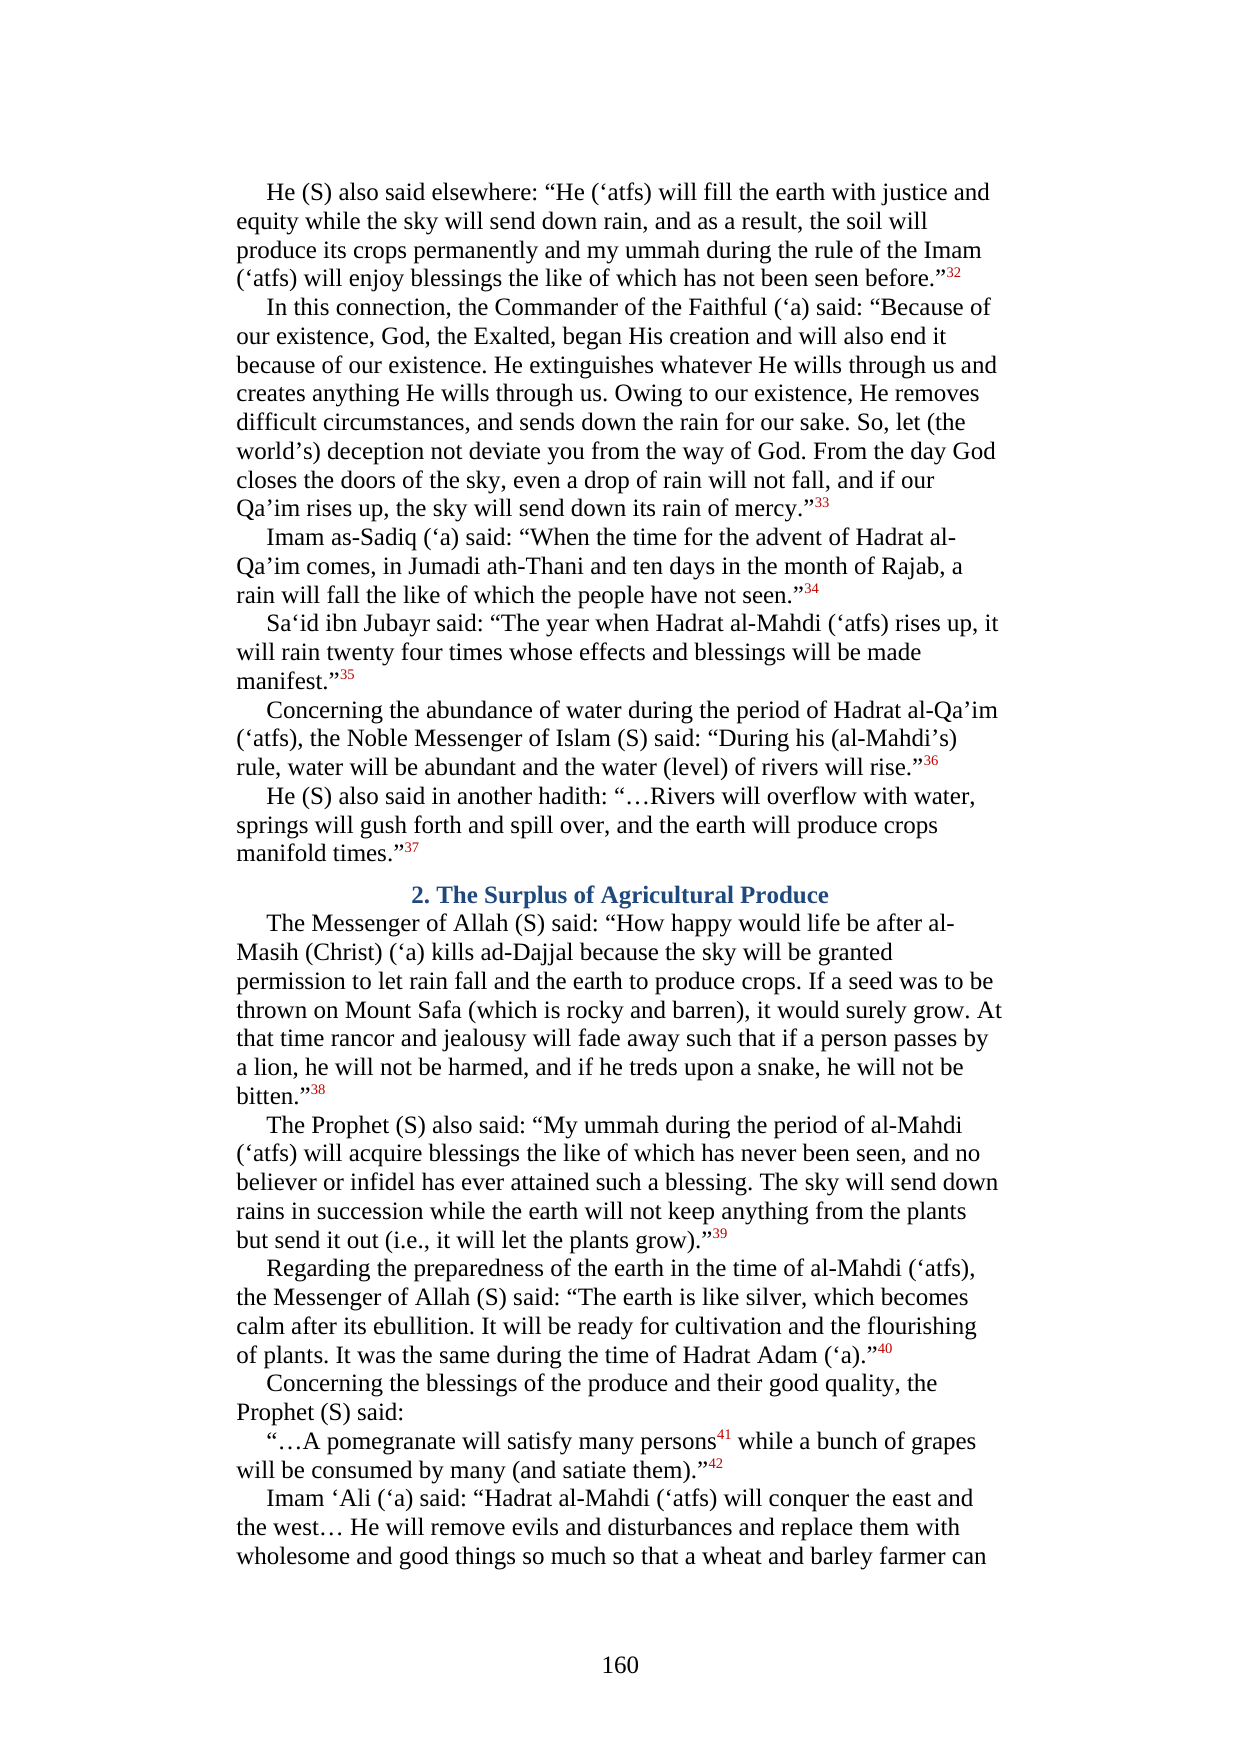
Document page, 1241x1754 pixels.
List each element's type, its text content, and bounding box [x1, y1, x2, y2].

text Regarding the preparedness of the earth in the time of al-Mahdi (‘atfs), the Messenger of Allah (S) said: “The earth is like silver, which becomes calm after its ebullition. It will be ready for cultivation and the flourishing of plants. It was the same during the time of Hadrat Adam (‘a).”40 [236, 1253, 1004, 1368]
subtitle 2. The Surplus of Agricultural Produce [236, 880, 1004, 908]
text Concerning the blessings of the produce and their good quality, the Prophet (S) said: [236, 1368, 1004, 1426]
text Imam as-Sadiq (‘a) said: “When the time for the advent of Hadrat al-Qa’im comes, in Jumadi ath-Thani and ten days in the month of Rajab, a rain will fall the like of which the people have not seen.”34 [236, 522, 1004, 608]
text In this connection, the Commander of the Faithful (‘a) said: “Because of our existence, God, the Exalted, began His creation and will also end it because of our existence. He extinguishes whatever He wills through us and creates anything He wills through us. Owing to our existence, He removes difficult circumstances, and sends down the rain for our sake. So, let (the world’s) deception not deviate you from the way of God. From the day God closes the doors of the sky, even a drop of rain will not fall, and if our Qa’im rises up, the sky will send down its rain of mercy.”33 [236, 292, 1004, 522]
text “…A pomegranate will satisfy many persons41 while a bunch of grapes will be consumed by many (and satiate them).”42 [236, 1426, 1004, 1483]
text He (S) also said elsewhere: “He (‘atfs) will fill the earth with justice and equity while the sky will send down rain, and as a result, the soil will produce its crops permanently and my ummah during the rule of the Imam (‘atfs) will enjoy blessings the like of which has not been seen before.”32 [236, 177, 1004, 292]
text Concerning the abundance of water during the period of Hadrat al-Qa’im (‘atfs), the Noble Messenger of Islam (S) said: “During his (al-Mahdi’s) rule, water will be abundant and the water (level) of rivers will rise.”36 [236, 695, 1004, 781]
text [236, 1483, 1004, 1570]
text He (S) also said in another hadith: “…Rivers will overflow with water, springs will gush forth and spill over, and the earth will produce crops manifold times.”37 [236, 781, 1004, 867]
text The Messenger of Allah (S) said: “How happy would life be after al-Masih (Christ) (‘a) kills ad-Dajjal because the sky will be granted permission to let rain fall and the earth to produce crops. If a seed was to be thrown on Mount Safa (which is rocky and barren), it would surely grow. At that time rancor and jealousy will fade away such that if a person passes by a lion, he will not be harmed, and if he treds upon a snake, he will not be bitten.”38 [236, 908, 1004, 1110]
text The Prophet (S) also said: “My ummah during the period of al-Mahdi (‘atfs) will acquire blessings the like of which has never been seen, and no believer or infidel has ever attained such a blessing. The sky will send down rains in succession while the earth will not keep anything from the plants but send it out (i.e., it will let the plants grow).”39 [236, 1110, 1004, 1253]
text Sa‘id ibn Jubayr said: “The year when Hadrat al-Mahdi (‘atfs) rises up, it will rain twenty four times whose effects and blessings will be made manifest.”35 [236, 608, 1004, 695]
